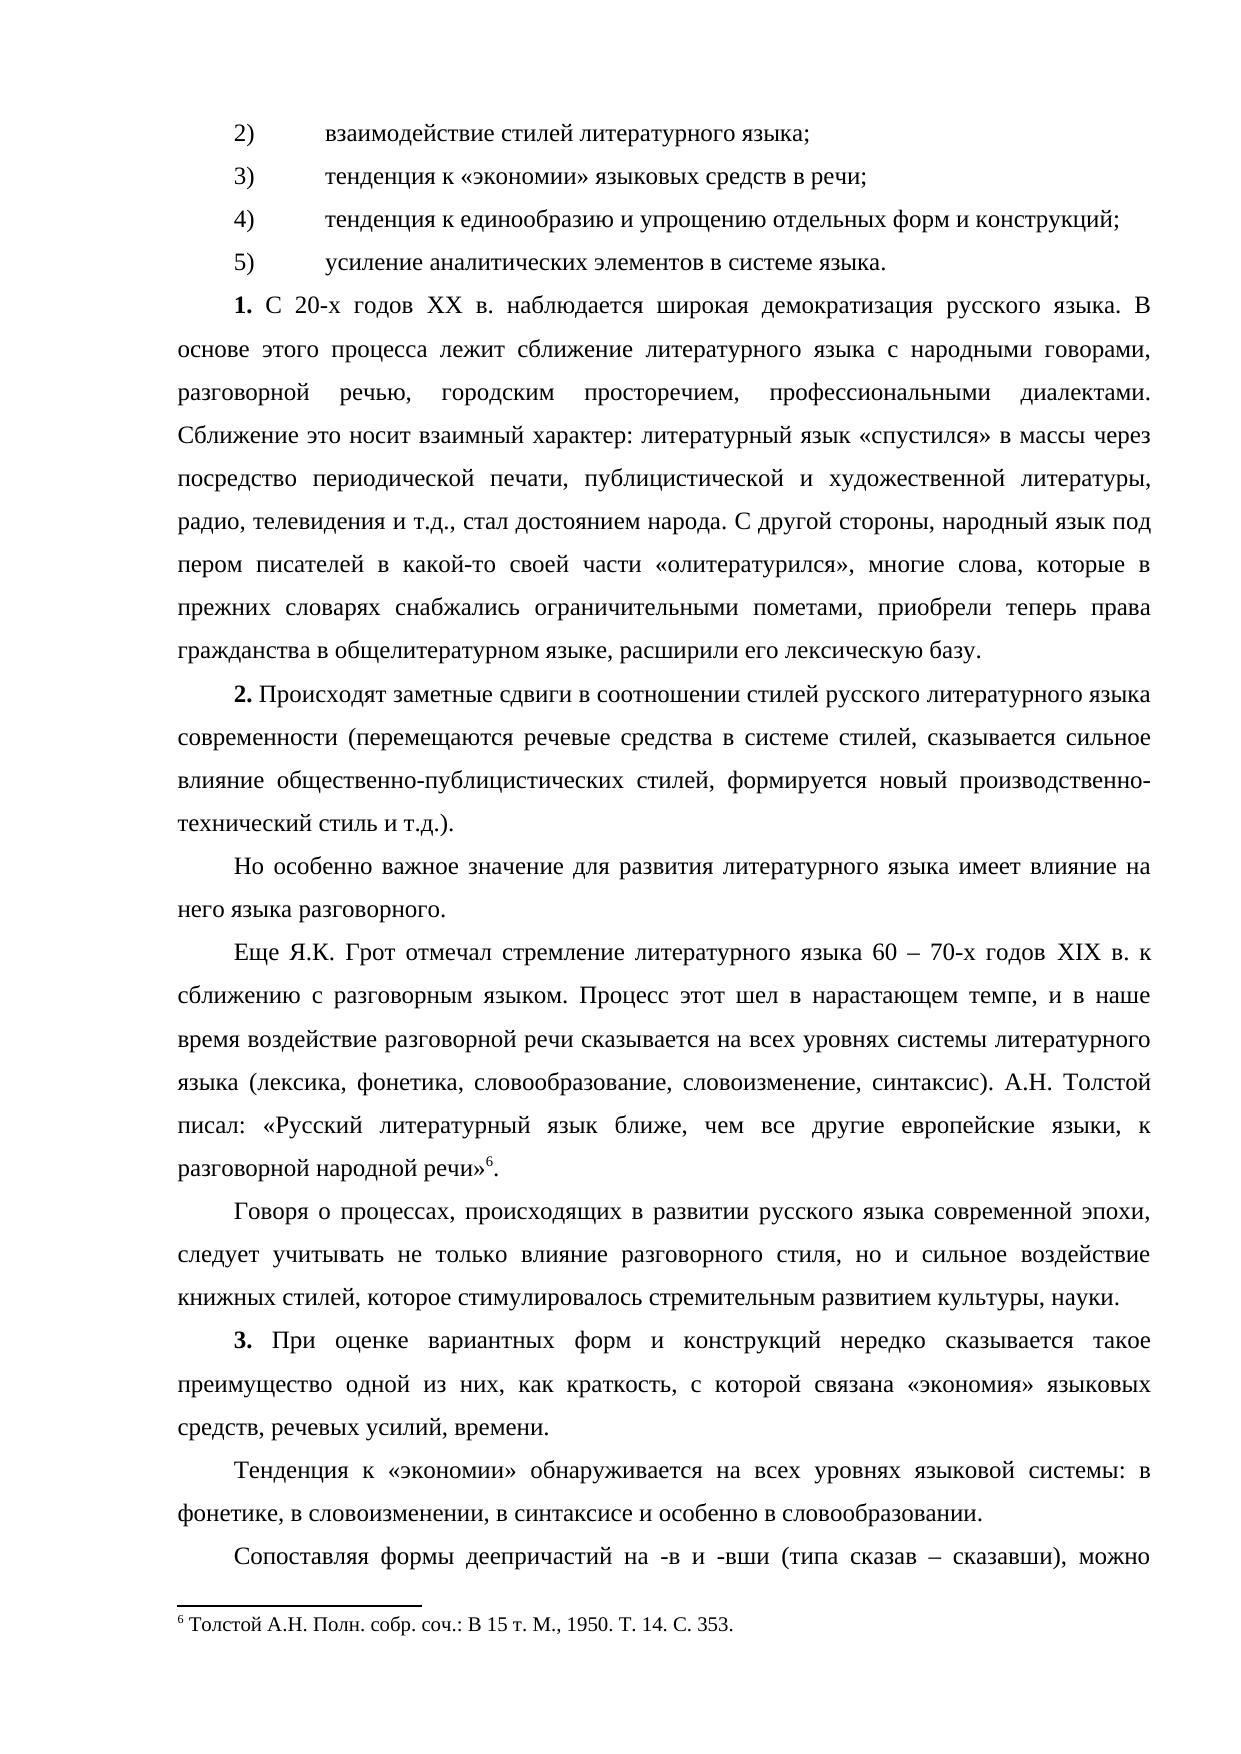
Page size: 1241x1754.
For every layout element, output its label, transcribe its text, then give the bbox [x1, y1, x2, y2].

text Тенденция к «экономии» обнаруживается на всех уровнях языковой системы: в фонетике, в словоизменении, в синтаксисе и особенно в словообразовании. [177, 1455, 1152, 1527]
text Еще Я.К. Грот отмечал стремление литературного языка 60 – 70-х годов XIX в. к сближению с разговорным языком. Процесс этот шел в нарастающем темпе, и в наше время воздействие разговорной речи сказывается на всех уровнях системы литературного языка (лексика, фонетика, словообразование, словоизменение, синтаксис). А.Н. Толстой писал: «Русский литературный язык ближе, чем все другие европейские языки, к разговорной народной речи». [177, 937, 1152, 1182]
list тенденция к «экономии» языковых средств в речи; [177, 161, 1152, 190]
text 2. Происходят заметные сдвиги в соотношении стилей русского литературного языка современности (перемещаются речевые средства в системе стилей, сказывается сильное влияние общественно-публицистических стилей, формируется новый производственно-технический стиль и т.д.). [177, 679, 1152, 837]
list тенденция к единообразию и упрощению отдельных форм и конструкций; [177, 204, 1152, 233]
list усиление аналитических элементов в системе языка. [177, 247, 1152, 276]
text Говоря о процессах, происходящих в развитии русского языка современной эпохи, следует учитывать не только влияние разговорного стиля, но и сильное воздействие книжных стилей, которое стимулировалось стремительным развитием культуры, науки. [177, 1196, 1152, 1311]
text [177, 1541, 1152, 1570]
text 1. С 20-х годов XX в. наблюдается широкая демократизация русского языка. В основе этого процесса лежит сближение литературного языка с народными говорами, разговорной речью, городским просторечием, профессиональными диалектами. Сближение это носит взаимный характер: литературный язык «спустился» в массы через посредство периодической печати, публицистической и художественной литературы, радио, телевидения и т.д., стал достоянием народа. С другой стороны, народный язык под пером писателей в какой-то своей части «олитературился», многие слова, которые в прежних словарях снабжались ограничительными пометами, приобрели теперь права гражданства в общелитературном языке, расширили его лексическую базу. [177, 291, 1152, 664]
text Но особенно важное значение для развития литературного языка имеет влияние на него языка разговорного. [177, 851, 1152, 923]
text 3. При оценке вариантных форм и конструкций нередко сказывается такое преимущество одной из них, как краткость, с которой связана «экономия» языковых средств, речевых усилий, времени. [177, 1326, 1152, 1441]
list взаимодействие стилей литературного языка; [177, 118, 1152, 147]
